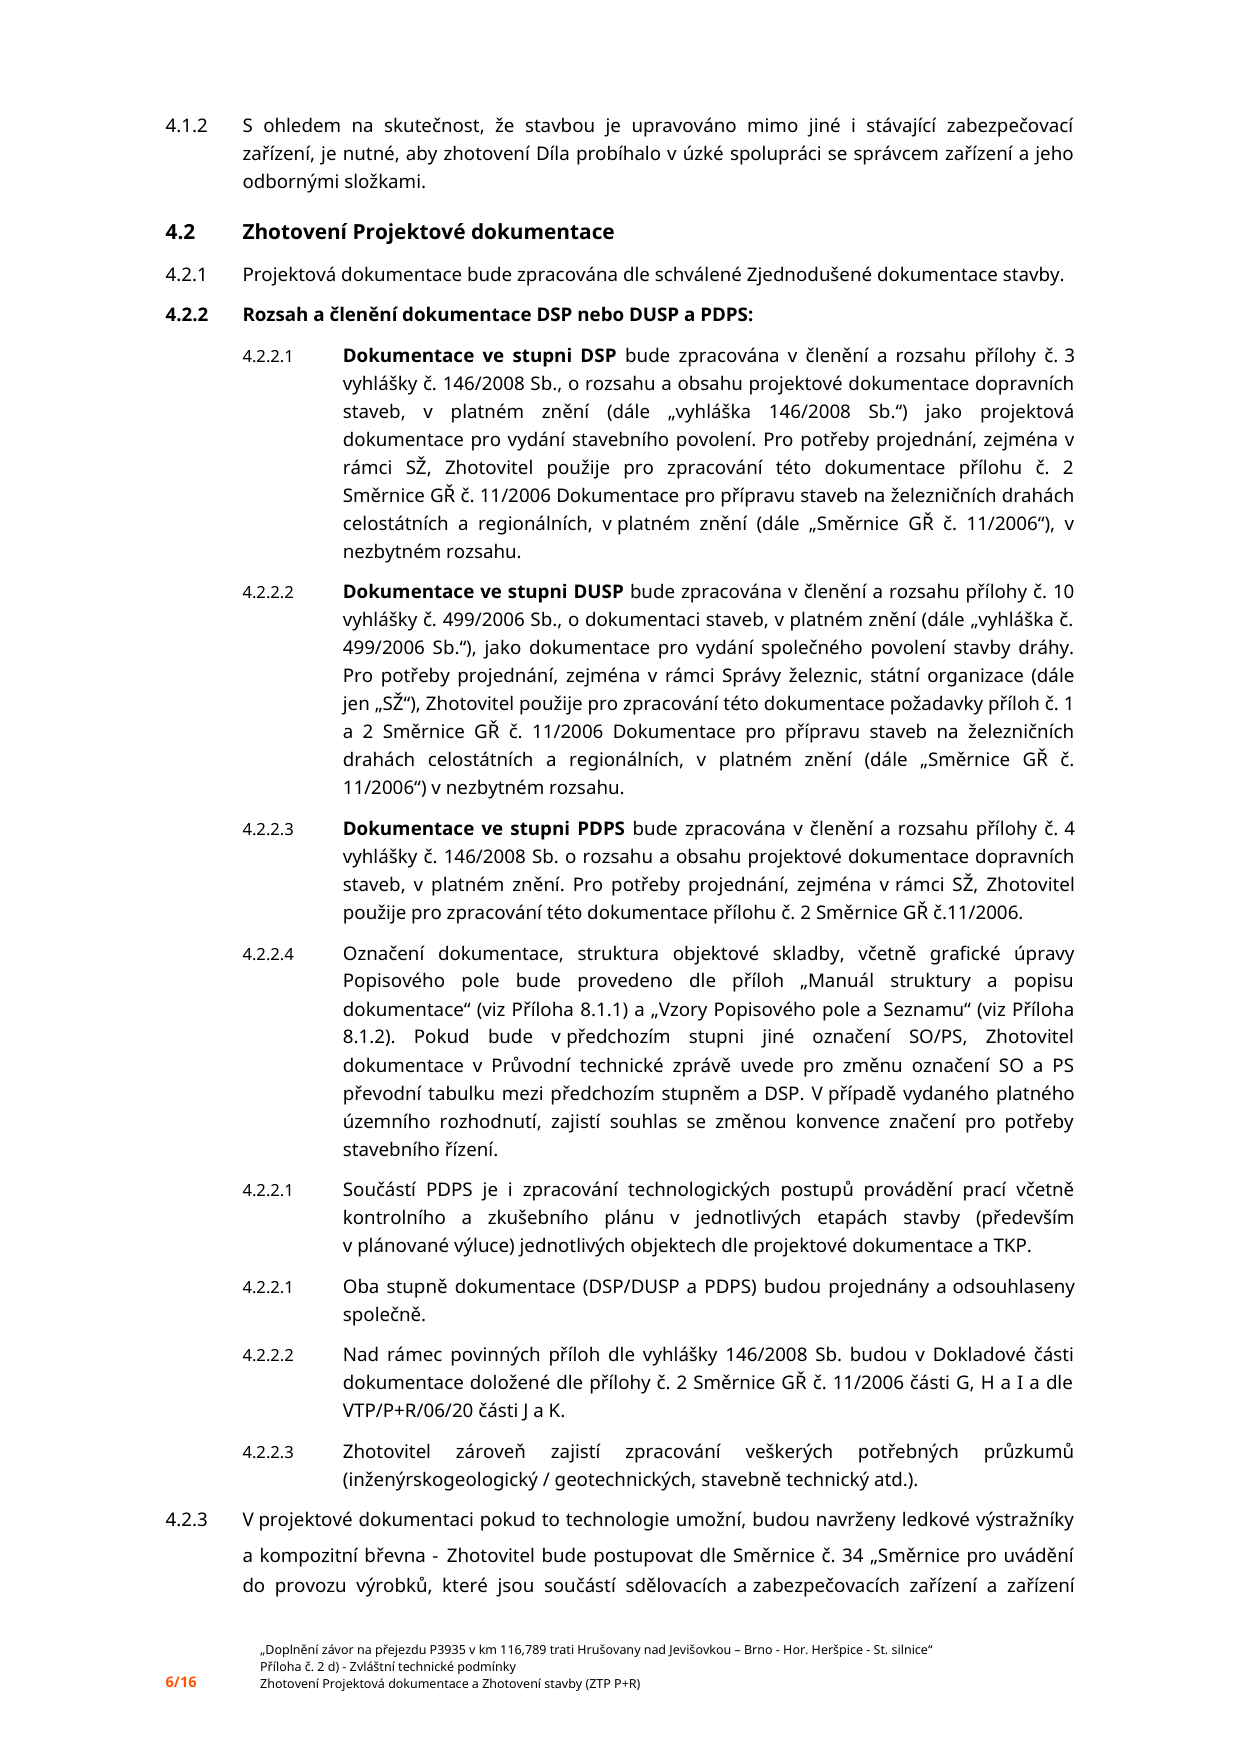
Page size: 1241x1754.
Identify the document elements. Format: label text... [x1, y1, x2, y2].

text Dokumentace ve stupni PDPS bude zpracována v členění a rozsahu přílohy č. 4 vyhlášky č. 146/2008 Sb. o rozsahu a obsahu projektové dokumentace dopravních staveb, v platném znění. Pro potřeby projednání, zejména v rámci SŽ, Zhotovitel použije pro zpracování této dokumentace přílohu č. 2 Směrnice GŘ č.11/2006. [242, 815, 1075, 925]
text Zhotovení Projektové dokumentace [165, 217, 1075, 246]
text Nad rámec povinných příloh dle vyhlášky 146/2008 Sb. budou v Dokladové části dokumentace doložené dle přílohy č. 2 Směrnice GŘ č. 11/2006 části G, H a I a dle VTP/P+R/06/20 části J a K. [242, 1342, 1075, 1423]
list Oba stupně dokumentace (DSP/DUSP a PDPS) budou projednány a odsouhlaseny společně. [242, 1273, 1075, 1327]
text Označení dokumentace, struktura objektové skladby, včetně grafické úpravy Popisového pole bude provedeno dle příloh „Manuál struktury a popisu dokumentace“ (viz Příloha 8.1.1) a „Vzory Popisového pole a Seznamu“ (viz Příloha 8.1.2). Pokud bude v předchozím stupni jiné označení SO/PS, Zhotovitel dokumentace v Průvodní technické zprávě uvede pro změnu označení SO a PS převodní tabulku mezi předchozím stupněm a DSP. V případě vydaného platného územního rozhodnutí, zajistí souhlas se změnou konvence značení pro potřeby stavebního řízení. [242, 940, 1075, 1161]
text Zhotovitel zároveň zajistí zpracování veškerých potřebných průzkumů (inženýrskogeologický / geotechnických, stavebně technický atd.). [242, 1438, 1075, 1492]
text Dokumentace ve stupni DSP bude zpracována v členění a rozsahu přílohy č. 3 vyhlášky č. 146/2008 Sb., o rozsahu a obsahu projektové dokumentace dopravních staveb, v platném znění (dále „vyhláška 146/2008 Sb.“) jako projektová dokumentace pro vydání stavebního povolení. Pro potřeby projednání, zejména v rámci SŽ, Zhotovitel použije pro zpracování této dokumentace přílohu č. 2 Směrnice GŘ č. 11/2006 Dokumentace pro přípravu staveb na železničních drahách celostátních a regionálních, v platném znění (dále „Směrnice GŘ č. 11/2006“), v nezbytném rozsahu. [242, 342, 1075, 563]
text S ohledem na skutečnost, že stavbou je upravováno mimo jiné i stávající zabezpečovací zařízení, je nutné, aby zhotovení Díla probíhalo v úzké spolupráci se správcem zařízení a jeho odbornými složkami. [165, 112, 1075, 194]
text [165, 1507, 1075, 1598]
text Rozsah a členění dokumentace DSP nebo DUSP a PDPS: [165, 301, 1075, 327]
text Projektová dokumentace bude zpracována dle schválené Zjednodušené dokumentace stavby. [165, 261, 1075, 286]
list Součástí PDPS je i zpracování technologických postupů provádění prací včetně kontrolního a zkušebního plánu v jednotlivých etapách stavby (především v plánované výluce) jednotlivých objektech dle projektové dokumentace a TKP. [242, 1176, 1075, 1258]
text Dokumentace ve stupni DUSP bude zpracována v členění a rozsahu přílohy č. 10 vyhlášky č. 499/2006 Sb., o dokumentaci staveb, v platném znění (dále „vyhláška č. 499/2006 Sb.“), jako dokumentace pro vydání společného povolení stavby dráhy. Pro potřeby projednání, zejména v rámci Správy železnic, státní organizace (dále jen „SŽ“), Zhotovitel použije pro zpracování této dokumentace požadavky příloh č. 1 a 2 Směrnice GŘ č. 11/2006 Dokumentace pro přípravu staveb na železničních drahách celostátních a regionálních, v platném znění (dále „Směrnice GŘ č. 11/2006“) v nezbytném rozsahu. [242, 578, 1075, 800]
